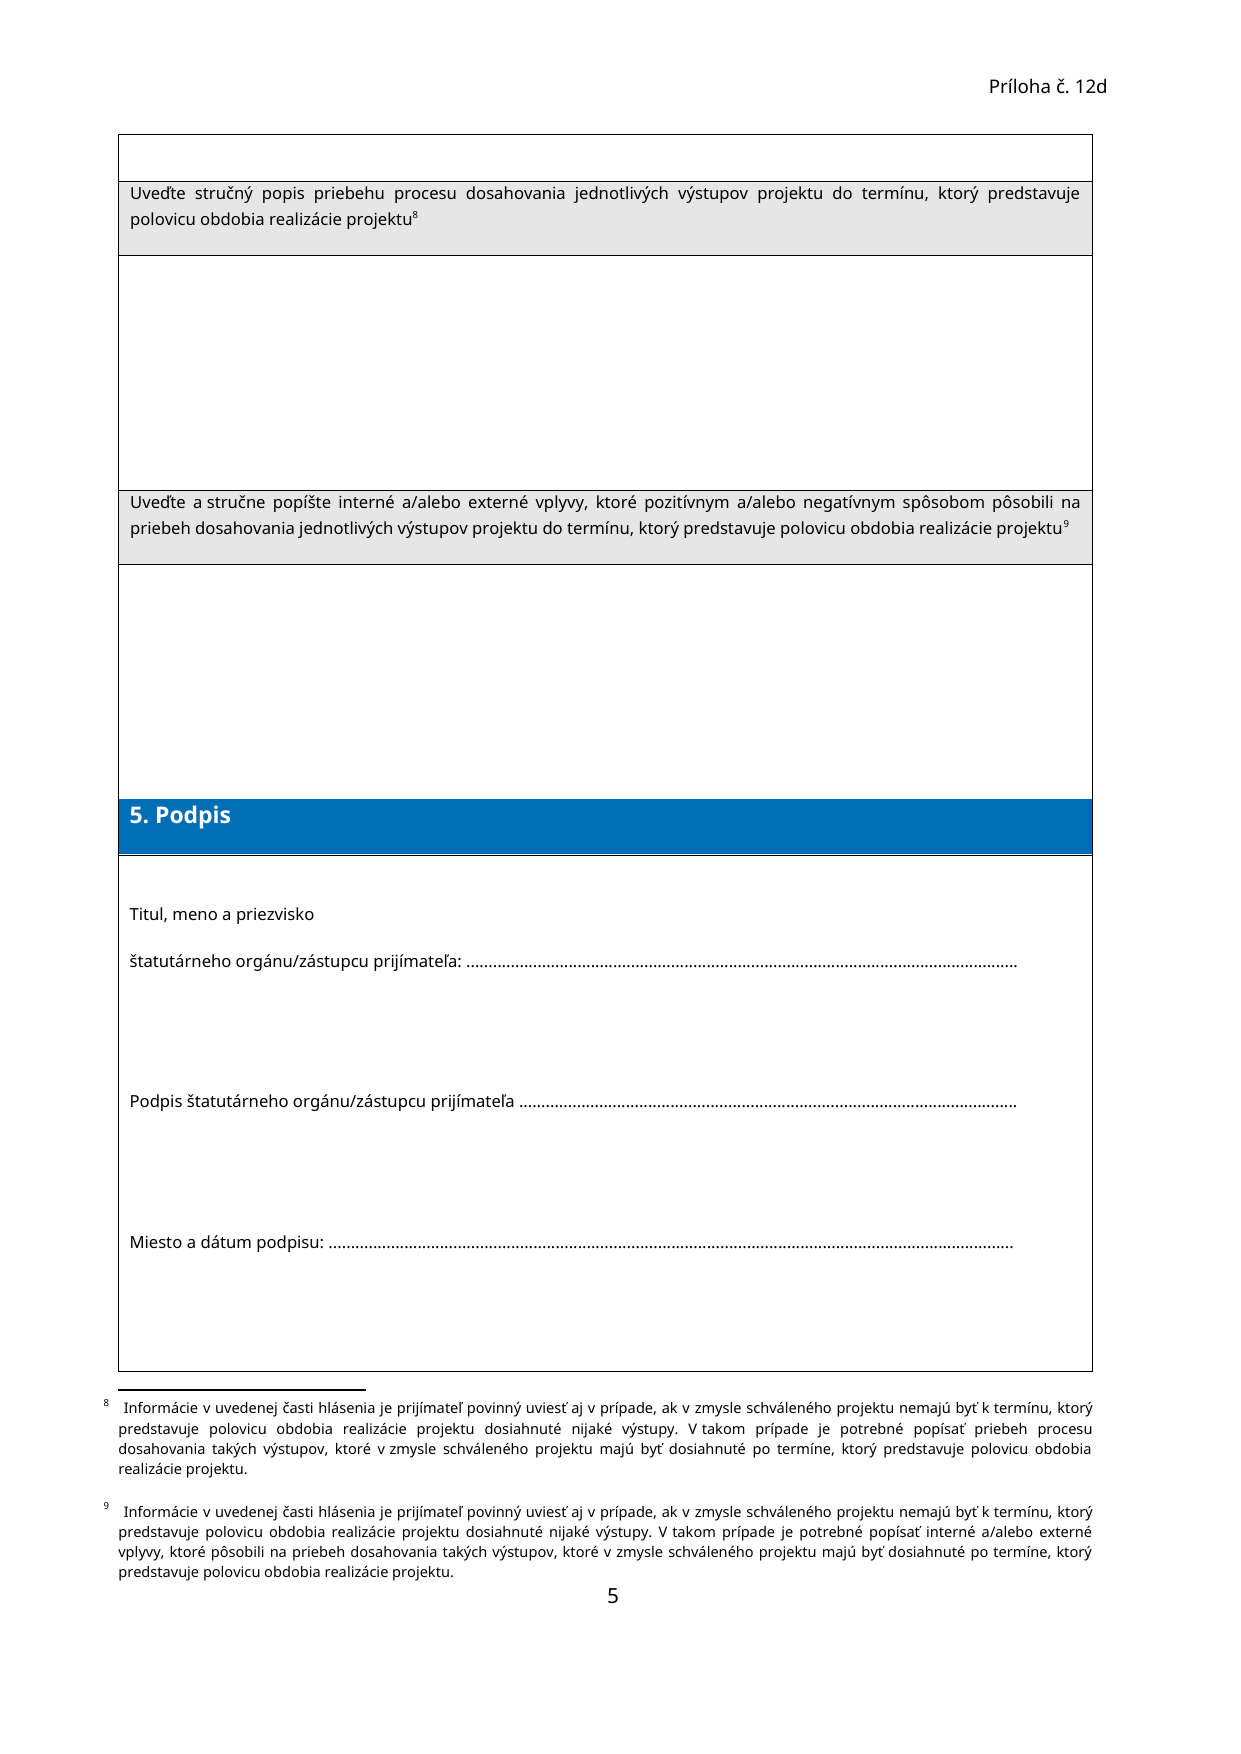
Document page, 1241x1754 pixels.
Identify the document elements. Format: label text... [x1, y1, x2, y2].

table_cell Uveďte a stručne popíšte interné a/alebo externé vplyvy, ktoré pozitívnym a/alebo negatívnym spôsobom pôsobili na priebeh dosahovania jednotlivých výstupov projektu do termínu, ktorý predstavuje polovicu obdobia realizácie projektu [119, 491, 1092, 564]
table_header 5. Podpis [119, 799, 1092, 854]
table_cell Titul, meno a priezvisko štatutárneho orgánu/zástupcu prijímateľa: ............................................................................................................................ Podpis štatutárneho orgánu/zástupcu prijímateľa ................................................................................................................ Miesto a dátum podpisu: .......................................................................................................................................................... [119, 856, 1092, 1371]
table_cell [119, 135, 1092, 181]
table_cell [119, 256, 1092, 490]
table_cell [119, 565, 1092, 799]
table_cell Uveďte stručný popis priebehu procesu dosahovania jednotlivých výstupov projektu do termínu, ktorý predstavuje polovicu obdobia realizácie projektu [119, 182, 1092, 255]
